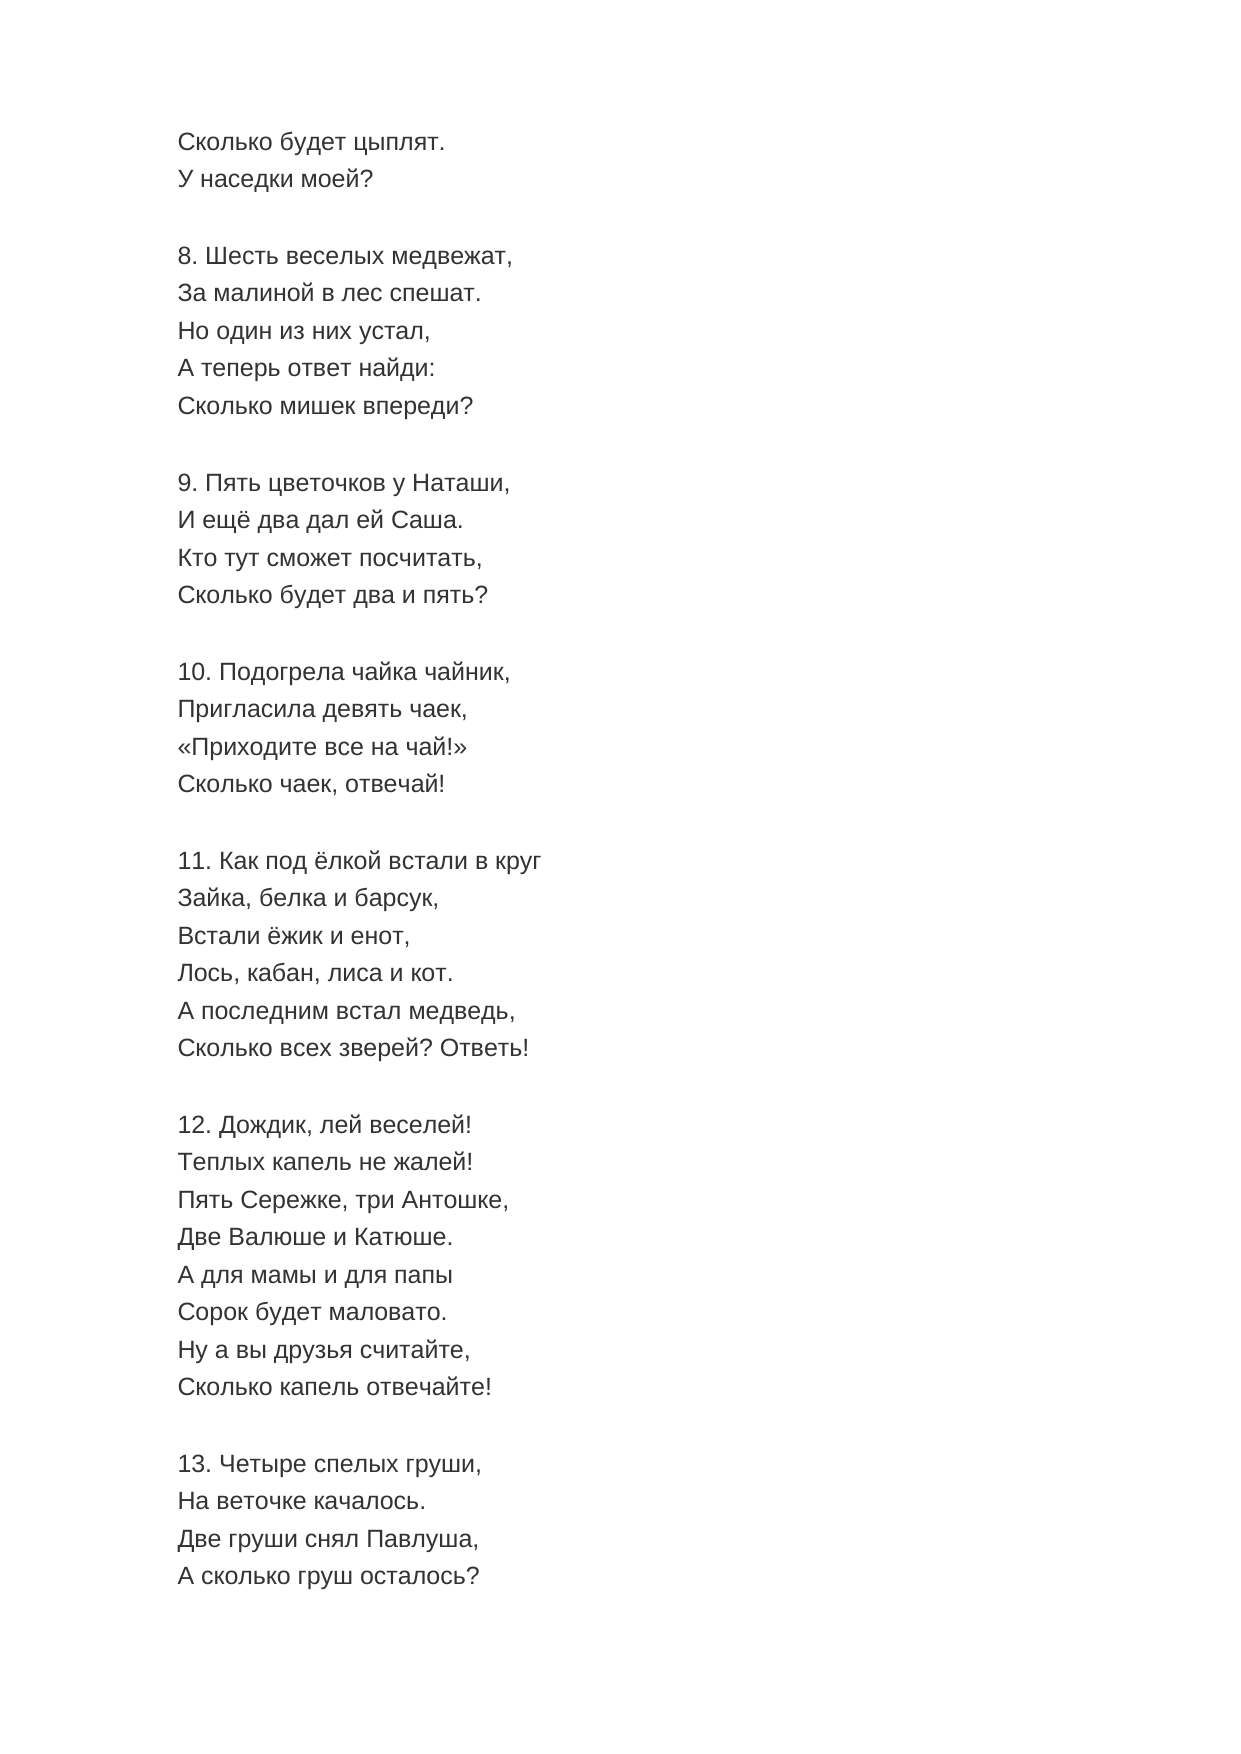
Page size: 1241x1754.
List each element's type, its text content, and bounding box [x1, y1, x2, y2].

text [177, 118, 1152, 193]
text 13. Четыре спелых груши, На веточке качалось. Две груши снял Павлуша, А сколько груш осталось? [177, 1440, 1152, 1590]
text 10. Подогрела чайка чайник, Пригласила девять чаек, «Приходите все на чай!» Сколько чаек, отвечай! [177, 648, 1152, 798]
text 8. Шесть веселых медвежат, За малиной в лес спешат. Но один из них устал, А теперь ответ найди: Сколько мишек впереди? [177, 232, 1152, 420]
text 12. Дождик, лей веселей! Теплых капель не жалей! Пять Сережке, три Антошке, Две Валюше и Катюше. А для мамы и для папы Сорок будет маловато. Ну а вы друзья считайте, Сколько капель отвечайте! [177, 1101, 1152, 1401]
text 9. Пять цветочков у Наташи, И ещё два дал ей Саша. Кто тут сможет посчитать, Сколько будет два и пять? [177, 459, 1152, 609]
text 11. Как под ёлкой встали в круг Зайка, белка и барсук, Встали ёжик и енот, Лось, кабан, лиса и кот. А последним встал медведь, Сколько всех зверей? Ответь! [177, 837, 1152, 1062]
